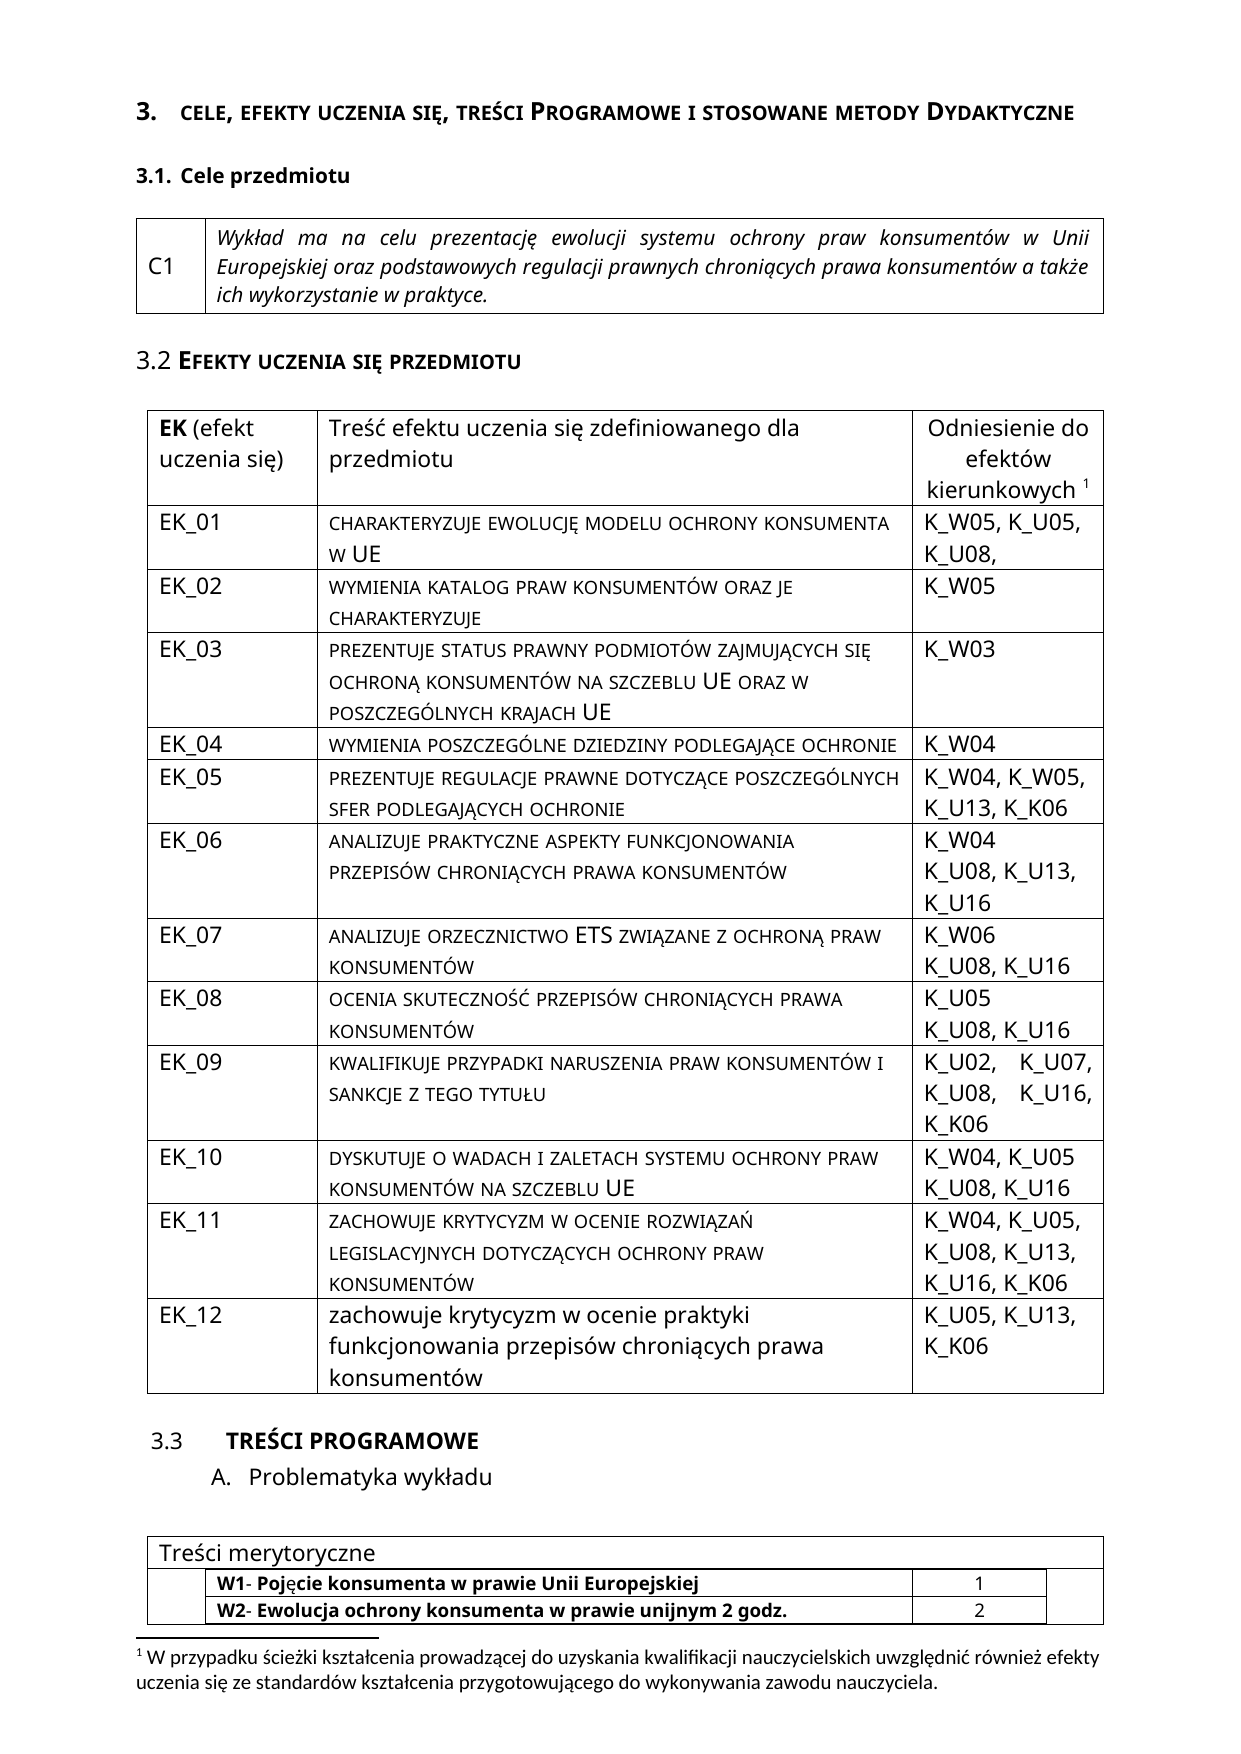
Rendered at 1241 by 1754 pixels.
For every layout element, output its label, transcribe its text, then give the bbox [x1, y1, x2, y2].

table_header Odniesienie do efektów kierunkowych [913, 411, 1103, 505]
table_header Wykład ma na celu prezentację ewolucji systemu ochrony praw konsumentów w Unii Europejskiej oraz podstawowych regulacji prawnych chroniących prawa konsumentów a także ich wykorzystanie w praktyce. [206, 219, 1103, 313]
table_cell EK_06 [148, 824, 317, 918]
table_cell wymienia poszczególne dziedziny podlegające ochronie [318, 728, 912, 759]
table_cell charakteryzuje ewolucję modelu ochrony konsumenta w UE [318, 506, 912, 569]
table_cell analizuje orzecznictwo ETS związane z ochroną praw konsumentów [318, 919, 912, 981]
list TREŚCI PROGRAMOWE [151, 1425, 1104, 1456]
table_cell EK_07 [148, 919, 317, 981]
table_cell analizuje praktyczne aspekty funkcjonowania przepisów chroniących prawa konsumentów [318, 824, 912, 918]
table_cell kwalifikuje przypadki naruszenia praw konsumentów i sankcje z tego tytułu [318, 1046, 912, 1139]
table_cell K_U05 K_U08, K_U16 [913, 982, 1103, 1045]
table_cell EK_11 [148, 1204, 317, 1298]
list cele, efekty uczenia się, treści Programowe i stosowane metody Dydaktyczne [136, 93, 1104, 127]
table_cell EK_02 [148, 570, 317, 632]
table_cell K_W04 K_U08, K_U13, K_U16 [913, 824, 1103, 918]
table_cell K_U05, K_U13, K_K06 [913, 1299, 1103, 1393]
table_cell K_W04 [913, 728, 1103, 759]
table_header EK (efekt uczenia się) [148, 411, 317, 505]
table_cell K_W04, K_U05, K_U08, K_U13, K_U16, K_K06 [913, 1204, 1103, 1298]
table_cell EK_10 [148, 1141, 317, 1203]
table_cell EK_05 [148, 760, 317, 823]
table_cell zachowuje krytycyzm w ocenie praktyki funkcjonowania przepisów chroniących prawa konsumentów [318, 1299, 912, 1393]
table_cell prezentuje status prawny podmiotów zajmujących się ochroną konsumentów na szczeblu UE oraz w poszczególnych krajach UE [318, 633, 912, 727]
table_cell K_U02, K_U07, K_U08, K_U16, K_K06 [913, 1046, 1103, 1139]
table_header C1 [137, 219, 205, 313]
table_cell EK_03 [148, 633, 317, 727]
table_cell K_W05, K_U05, K_U08, [913, 506, 1103, 569]
text 3.2 Efekty uczenia się przedmiotu [136, 342, 1104, 376]
table_cell K_W04, K_U05 K_U08, K_U16 [913, 1141, 1103, 1203]
table_cell K_W03 [913, 633, 1103, 727]
table_cell dyskutuje o wadach i zaletach systemu ochrony praw konsumentów na szczeblu UE [318, 1141, 912, 1203]
table_cell K_W06 K_U08, K_U16 [913, 919, 1103, 981]
list Problematyka wykładu [211, 1461, 1104, 1492]
table_cell zachowuje krytycyzm w ocenie rozwiązań legislacyjnych dotyczących ochrony praw konsumentów [318, 1204, 912, 1298]
table_cell EK_01 [148, 506, 317, 569]
table_cell EK_12 [148, 1299, 317, 1393]
table_header Treść efektu uczenia się zdefiniowanego dla przedmiotu [318, 411, 912, 505]
table_cell EK_09 [148, 1046, 317, 1139]
table_cell K_W04, K_W05, K_U13, K_K06 [913, 760, 1103, 823]
table_cell prezentuje regulacje prawne dotyczące poszczególnych sfer podlegających ochronie [318, 760, 912, 823]
table_cell ocenia skuteczność przepisów chroniących prawa konsumentów [318, 982, 912, 1045]
table_cell EK_08 [148, 982, 317, 1045]
table_cell K_W05 [913, 570, 1103, 632]
table_cell [148, 1569, 205, 1623]
table_cell wymienia katalog praw konsumentów oraz je charakteryzuje [318, 570, 912, 632]
table_cell EK_04 [148, 728, 317, 759]
list Cele przedmiotu [136, 161, 1104, 190]
table_cell [1047, 1569, 1103, 1623]
table_header Treści merytoryczne [148, 1537, 1103, 1568]
